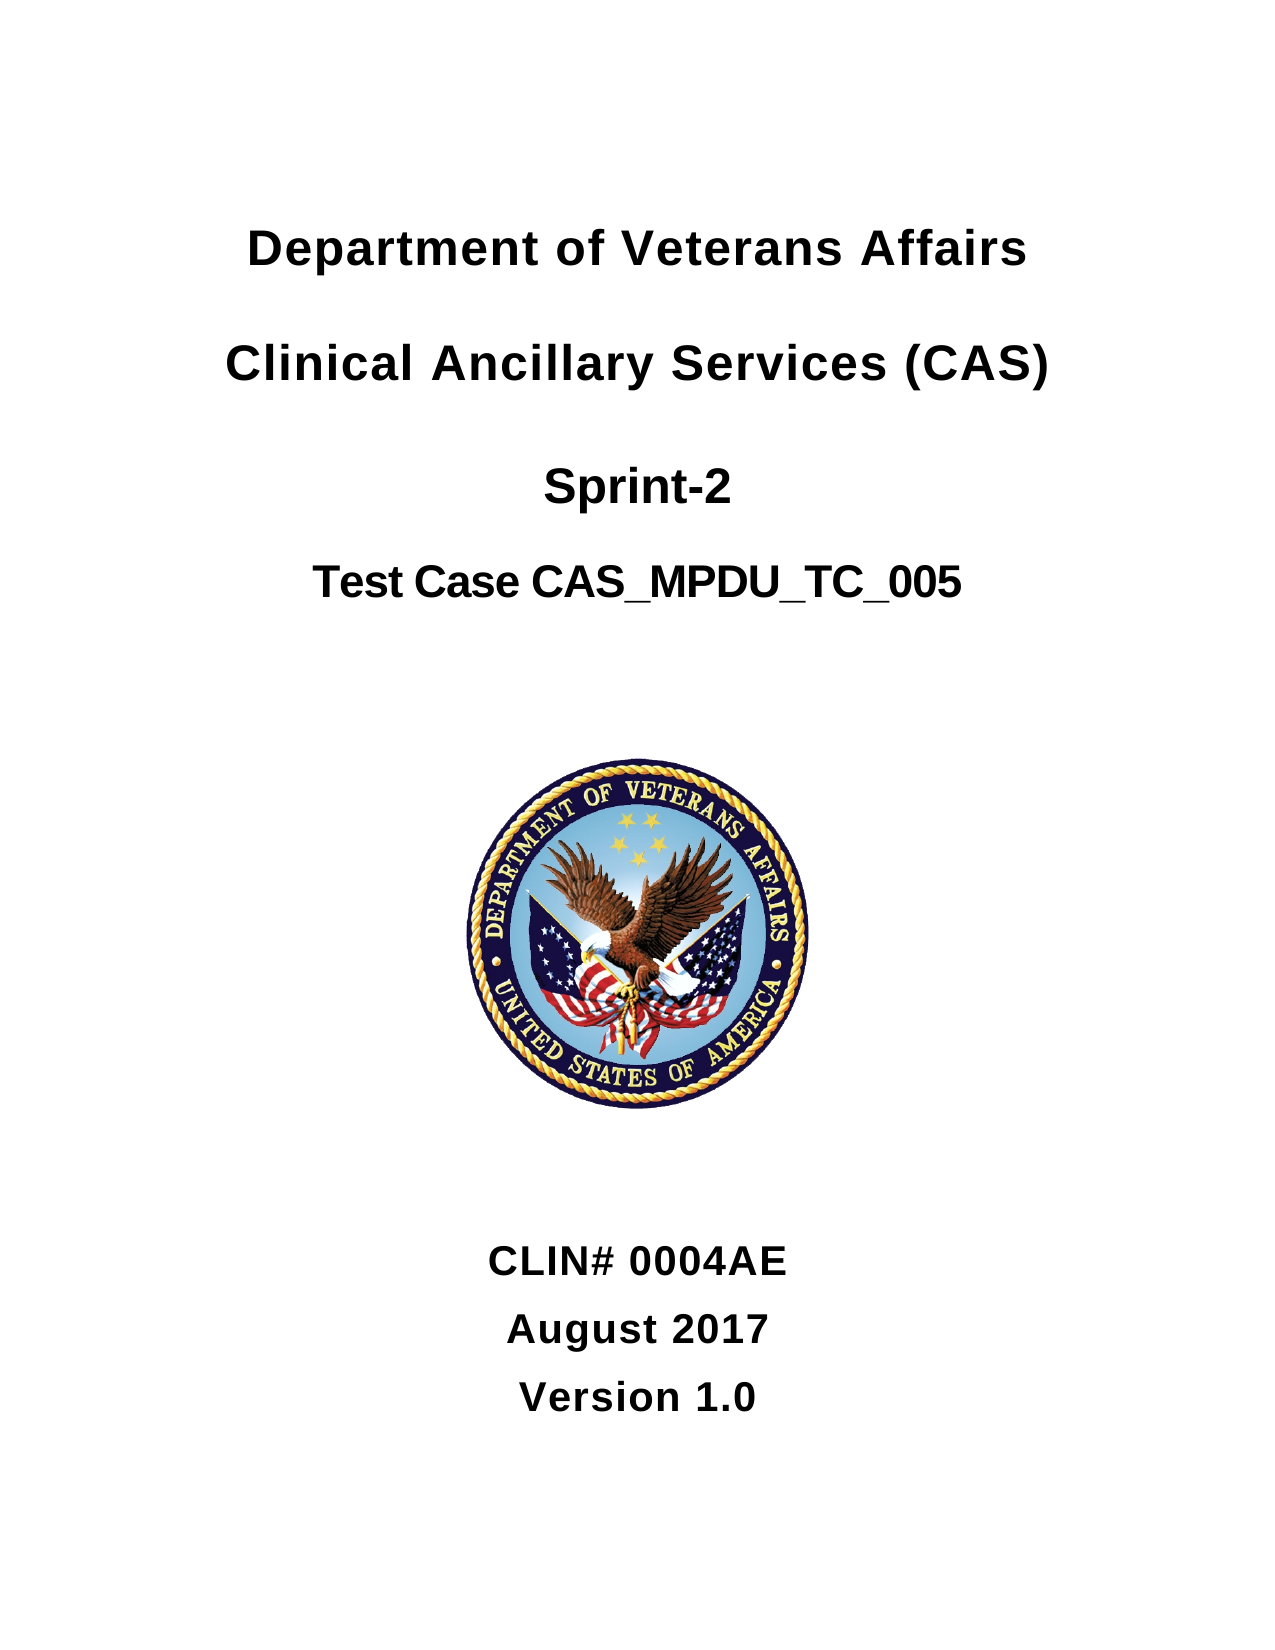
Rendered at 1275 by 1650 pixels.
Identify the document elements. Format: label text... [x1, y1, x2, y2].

subtitle Department of Veterans Affairs [150, 218, 1125, 276]
subtitle Clinical Ancillary Services (CAS) [150, 333, 1125, 391]
text Sprint-2 [150, 456, 1125, 513]
picture [466, 758, 809, 1109]
subtitle Version 1.0 [150, 1373, 1125, 1421]
subtitle CLIN# 0004AE [150, 1236, 1125, 1284]
title Test Case CAS_MPDU_TC_005 [150, 555, 1125, 607]
subtitle August 2017 [150, 1304, 1125, 1352]
